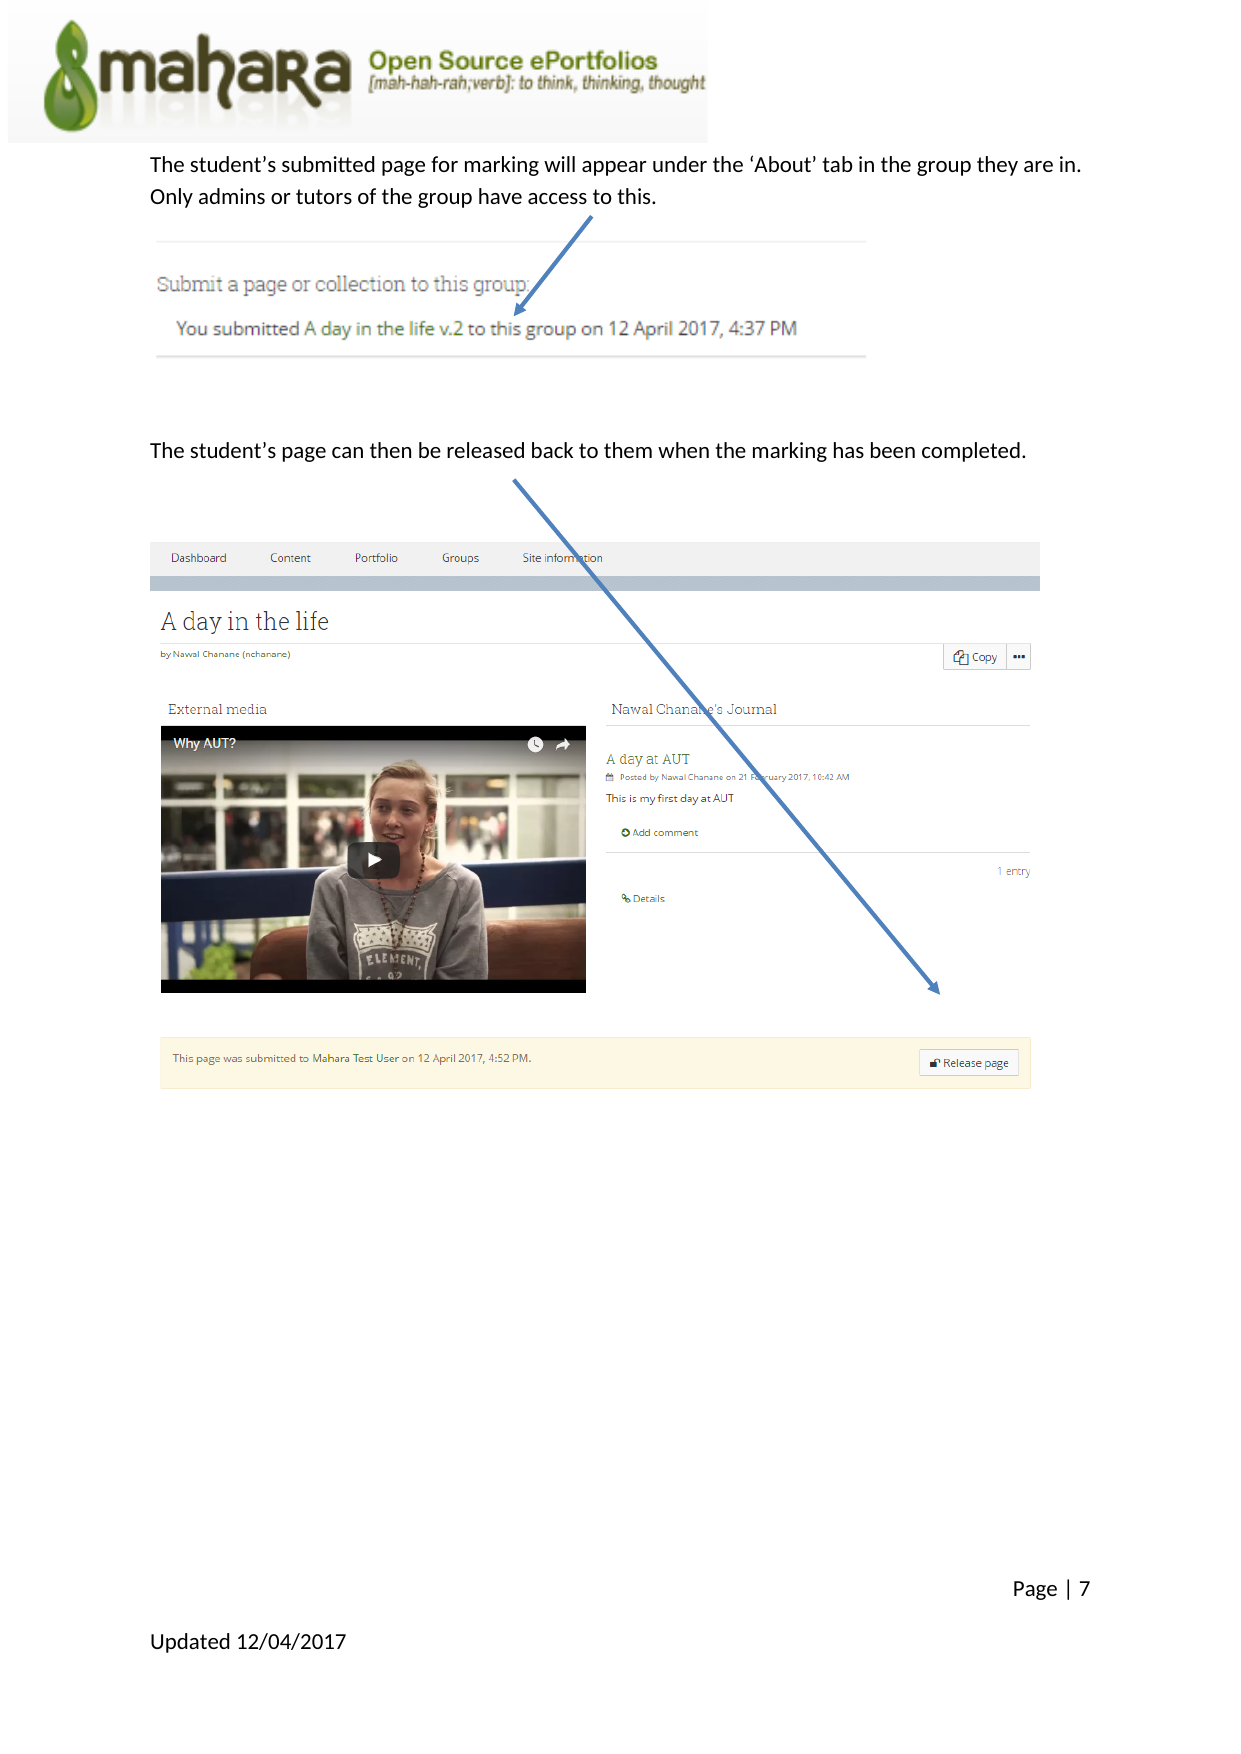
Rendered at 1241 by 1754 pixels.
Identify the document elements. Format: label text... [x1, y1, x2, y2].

picture [155, 235, 867, 359]
picture [7, 0, 708, 143]
text The student’s page can then be released back to them when the marking has been completed. [150, 437, 1090, 465]
picture [150, 542, 1040, 1093]
text The student’s submitted page for marking will appear under the ‘About’ tab in the group they are in. Only admins or tutors of the group have access to this. [150, 150, 1090, 210]
